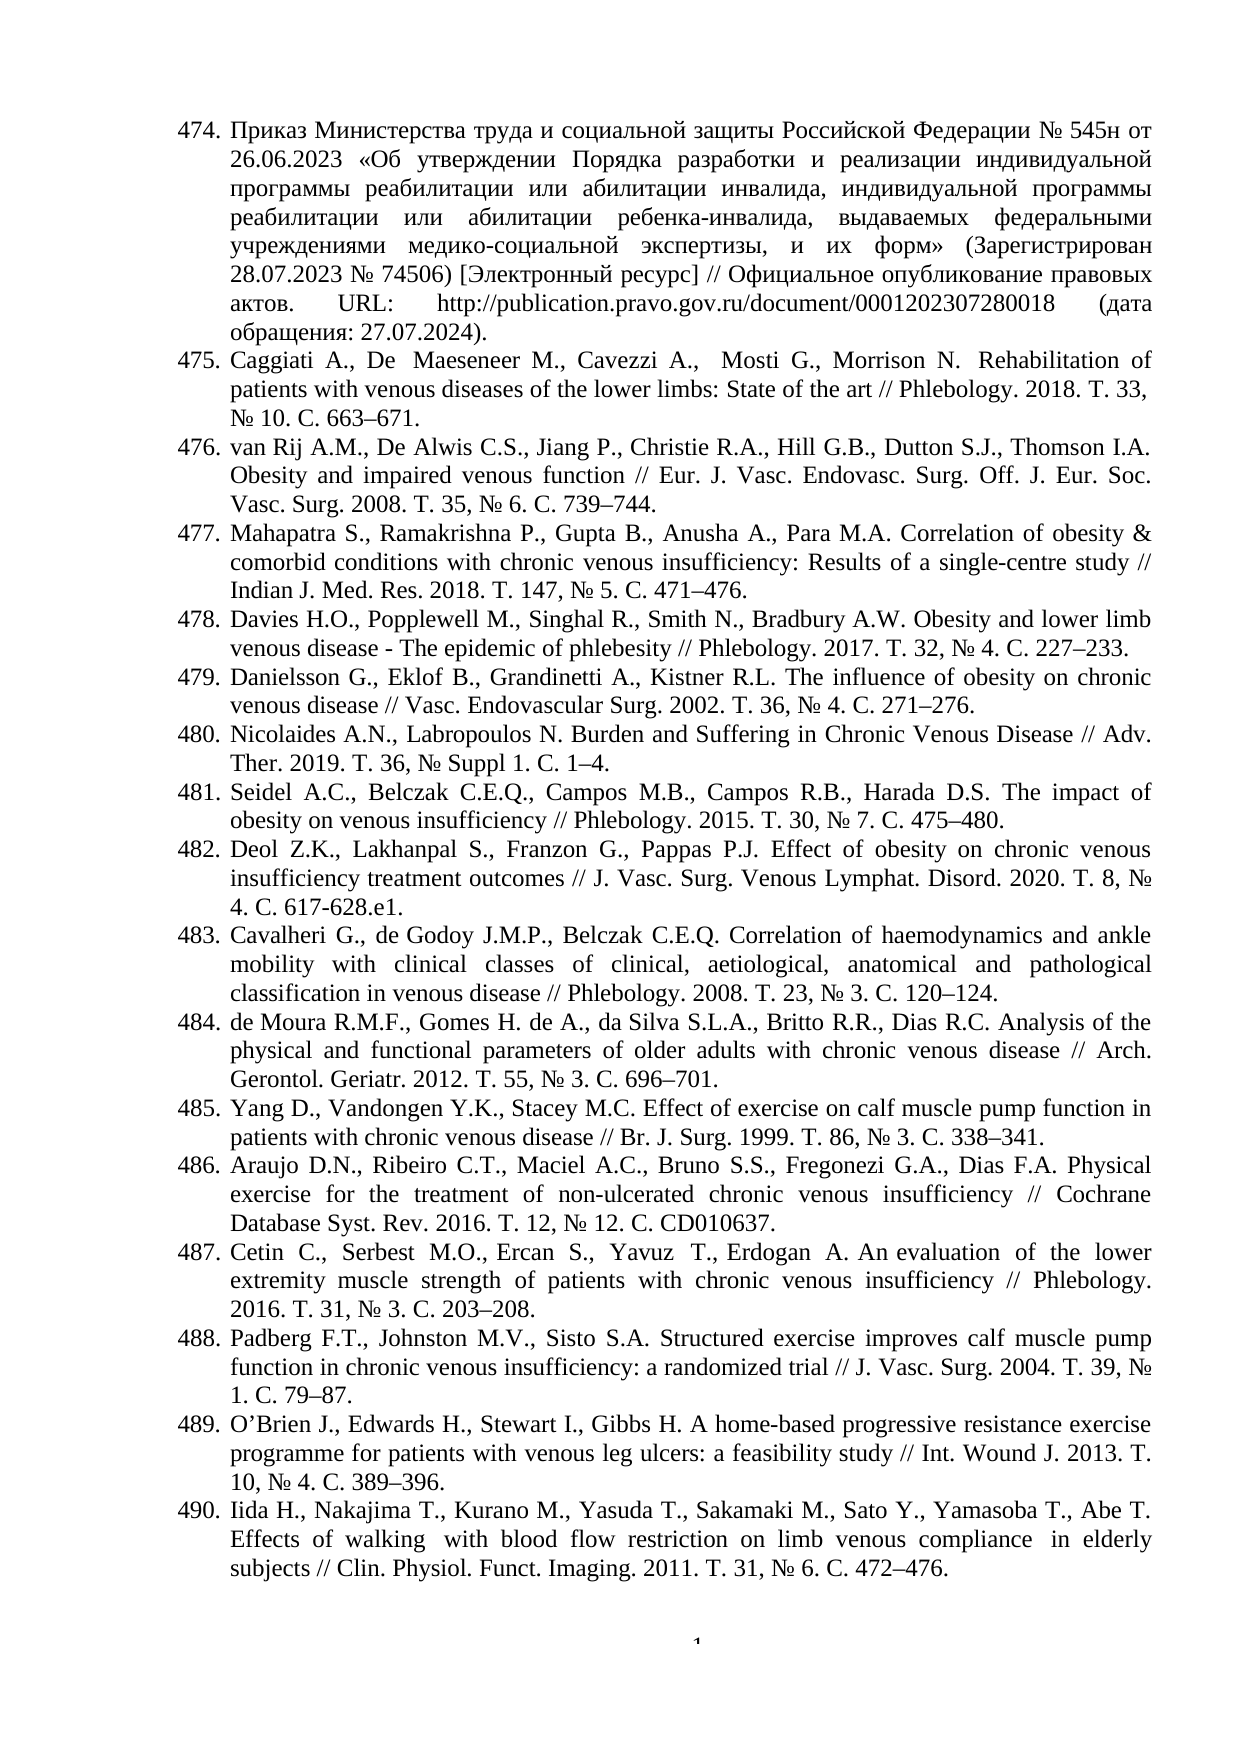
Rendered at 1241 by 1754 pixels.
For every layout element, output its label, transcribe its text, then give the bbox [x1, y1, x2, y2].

list Приказ Министерства труда и социальной защиты Российской Федерации № 545н от 26.06.2023 «Об утверждении Порядка разработки и реализации индивидуальной программы реабилитации или абилитации инвалида, индивидуальной программы реабилитации или абилитации ребенка-инвалида, выдаваемых федеральными учреждениями медико-социальной экспертизы, и их форм» (Зарегистрирован 28.07.2023 № 74506) [Электронный ресурс] // Официальное опубликование правовых актов. URL: http://publication.pravo.gov.ru/document/0001202307280018 (дата обращения: 27.07.2024). [177, 115, 1152, 345]
list Davies H.O., Popplewell M., Singhal R., Smith N., Bradbury A.W. Obesity and lower limb venous disease - The epidemic of phlebesity // Phlebology. 2017. Т. 32, № 4. С. 227–233. [177, 604, 1152, 662]
list van Rij A.M., De Alwis C.S., Jiang P., Christie R.A., Hill G.B., Dutton S.J., Thomson I.A. Obesity and impaired venous function // Eur. J. Vasc. Endovasc. Surg. Off. J. Eur. Soc. Vasc. Surg. 2008. Т. 35, № 6. С. 739–744. [177, 432, 1152, 518]
list Yang D., Vandongen Y.K., Stacey M.C. Effect of exercise on calf muscle pump function in patients with chronic venous disease // Br. J. Surg. 1999. Т. 86, № 3. С. 338–341. [177, 1093, 1152, 1150]
list de Moura R.M.F., Gomes H. de A., da Silva S.L.A., Britto R.R., Dias R.C. Analysis of the physical and functional parameters of older adults with chronic venous disease // Arch. Gerontol. Geriatr. 2012. Т. 55, № 3. С. 696–701. [177, 1007, 1152, 1093]
list Seidel A.C., Belczak C.E.Q., Campos M.B., Campos R.B., Harada D.S. The impact of obesity on venous insufficiency // Phlebology. 2015. Т. 30, № 7. С. 475–480. [177, 777, 1152, 834]
list Danielsson G., Eklof B., Grandinetti A., Kistner R.L. The influence of obesity on chronic venous disease // Vasc. Endovascular Surg. 2002. Т. 36, № 4. С. 271–276. [177, 662, 1152, 719]
list Deol Z.K., Lakhanpal S., Franzon G., Pappas P.J. Effect of obesity on chronic venous insufficiency treatment outcomes // J. Vasc. Surg. Venous Lymphat. Disord. 2020. Т. 8, № 4. С. 617-628.e1. [177, 834, 1152, 920]
list Mahapatra S., Ramakrishna P., Gupta B., Anusha A., Para M.A. Correlation of obesity & comorbid conditions with chronic venous insufficiency: Results of a single-centre study // Indian J. Med. Res. 2018. Т. 147, № 5. С. 471–476. [177, 518, 1152, 604]
list Padberg F.T., Johnston M.V., Sisto S.A. Structured exercise improves calf muscle pump function in chronic venous insufficiency: a randomized trial // J. Vasc. Surg. 2004. Т. 39, № 1. С. 79–87. [177, 1323, 1152, 1409]
list O’Brien J., Edwards H., Stewart I., Gibbs H. A home-based progressive resistance exercise programme for patients with venous leg ulcers: a feasibility study // Int. Wound J. 2013. Т. 10, № 4. С. 389–396. [177, 1409, 1152, 1495]
list Cavalheri G., de Godoy J.M.P., Belczak C.E.Q. Correlation of haemodynamics and ankle mobility with clinical classes of clinical, aetiological, anatomical and pathological classification in venous disease // Phlebology. 2008. Т. 23, № 3. С. 120–124. [177, 920, 1152, 1007]
text № 10. С. 663–671. [230, 403, 1163, 432]
list Araujo D.N., Ribeiro C.T., Maciel A.C., Bruno S.S., Fregonezi G.A., Dias F.A. Physical exercise for the treatment of non-ulcerated chronic venous insufficiency // Cochrane Database Syst. Rev. 2016. Т. 12, № 12. С. CD010637. [177, 1150, 1152, 1237]
list Cetin C., Serbest M.O., Ercan S., Yavuz T., Erdogan A. An evaluation of the lower extremity muscle strength of patients with chronic venous insufficiency // Phlebology. 2016. Т. 31, № 3. С. 203–208. [177, 1237, 1152, 1323]
list Nicolaides A.N., Labropoulos N. Burden and Suffering in Chronic Venous Disease // Adv. Ther. 2019. Т. 36, № Suppl 1. С. 1–4. [177, 719, 1152, 777]
list Iida H., Nakajima T., Kurano M., Yasuda T., Sakamaki M., Sato Y., Yamasoba T., Abe T. Effects of walking with blood flow restriction on limb venous compliance in elderly subjects // Clin. Physiol. Funct. Imaging. 2011. Т. 31, № 6. С. 472–476. [177, 1495, 1152, 1582]
list Caggiati A., De Maeseneer M., Cavezzi A., Mosti G., Morrison N. Rehabilitation of patients with venous diseases of the lower limbs: State of the art // Phlebology. 2018. Т. 33, [177, 345, 1152, 403]
